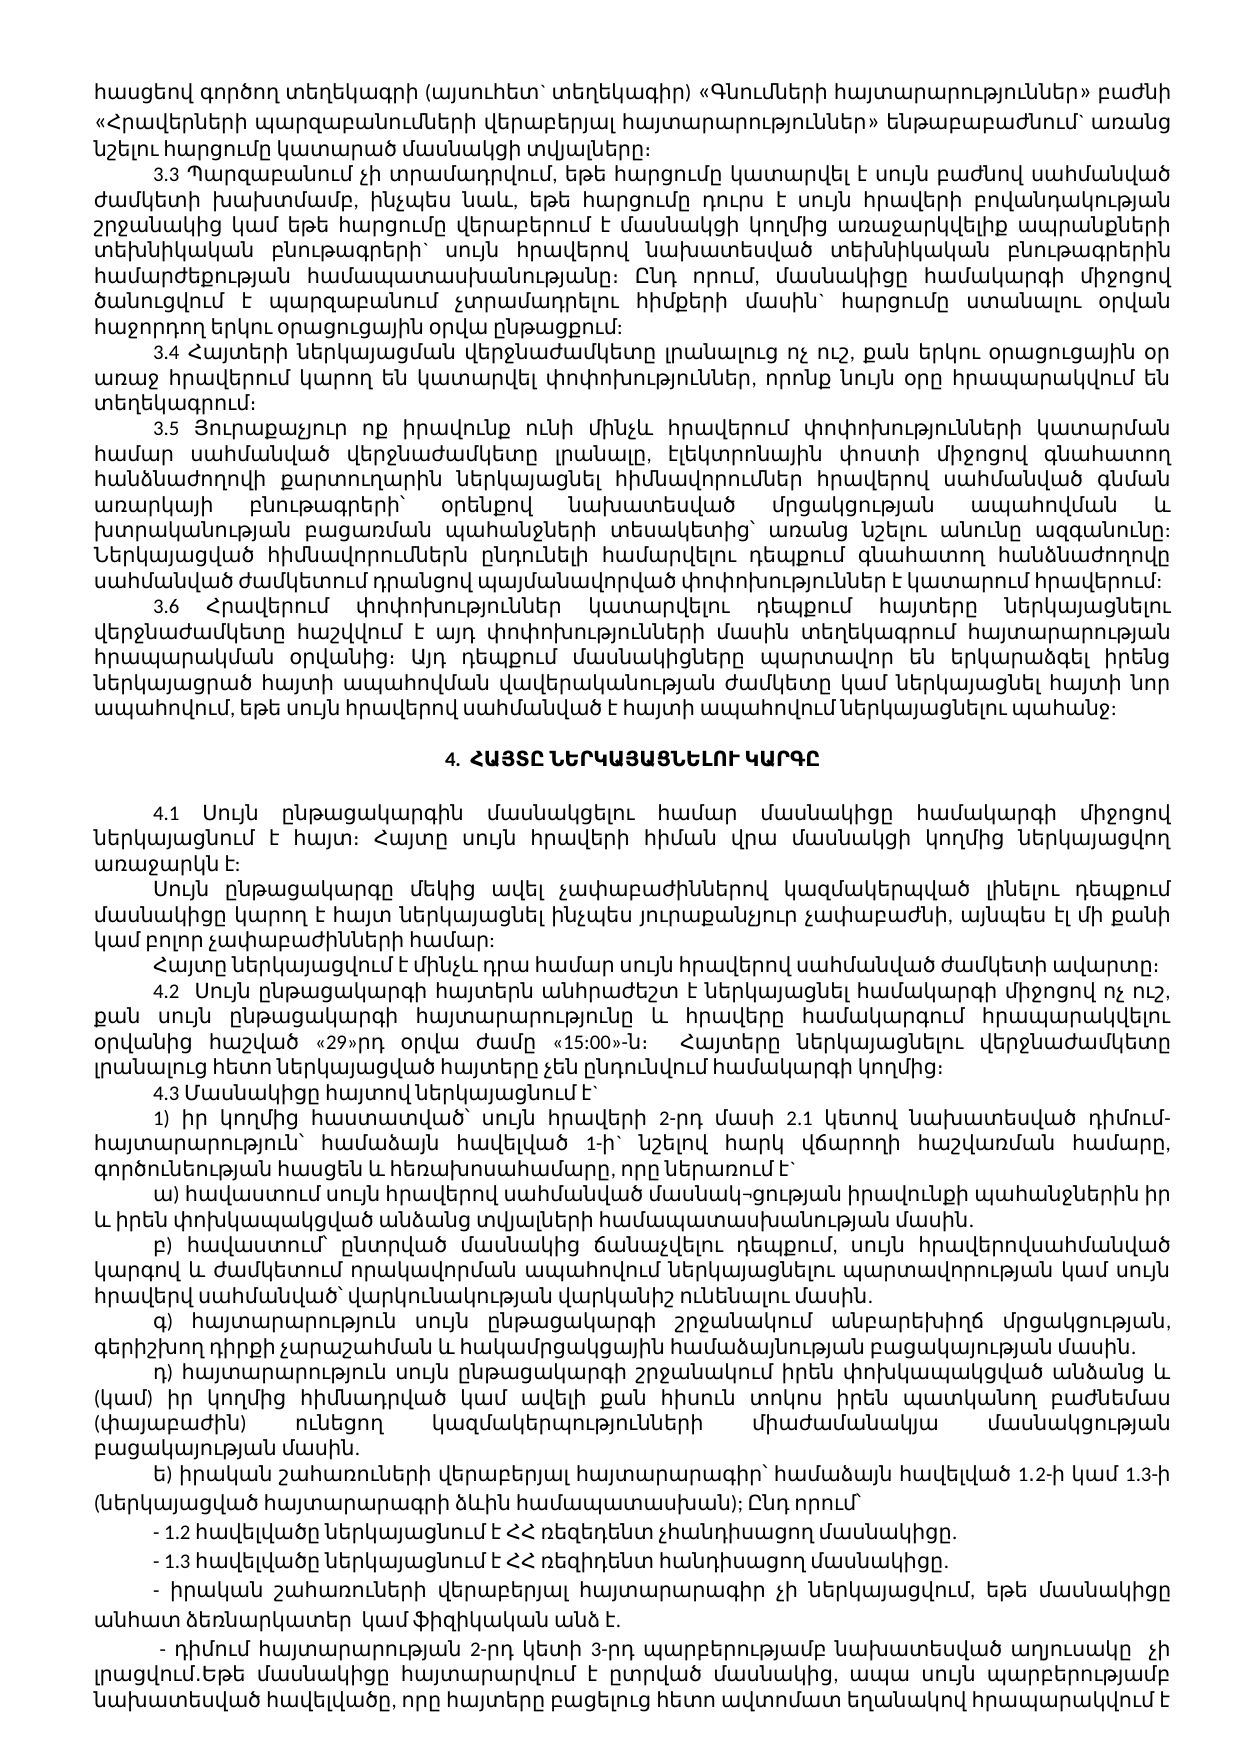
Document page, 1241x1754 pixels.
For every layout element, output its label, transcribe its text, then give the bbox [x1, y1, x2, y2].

text 4.2 Սույն ընթացակարգի հայտերն անհրաժեշտ է ներկայացնել համակարգի միջոցով ոչ ուշ, քան սույն ընթացակարգի հայտարարությունը և հրավերը համակարգում հրապարակվելու օրվանից հաշված «29»րդ օրվա ժամը «15:00»-ն։ Հայտերը ներկայացնելու վերջնաժամկետը լրանալուց հետո ներկայացված հայտերը չեն ընդունվում համակարգի կողմից։ [94, 978, 1171, 1080]
text 3.5 Յուրաքաչյուր ոք իրավունք ունի մինչև հրավերում փոփոխությունների կատարման համար սահմանված վերջնաժամկետը լրանալը, էլեկտրոնային փոստի միջոցով գնահատող հանձնաժողովի քարտուղարին ներկայացնել հիմնավորումներ հրավերով սահմանված գնման առարկայի բնութագրերի՝ օրենքով նախատեսված մրցակցության ապահովման և խտրականության բացառման պահանջների տեսակետից՝ առանց նշելու անունը ազգանունը: Ներկայացված հիմնավորումներն ընդունելի համարվելու դեպքում գնահատող հանձնաժողովը սահմանված ժամկետում դրանցով պայմանավորված փոփոխություններ է կատարում հրավերում: [94, 416, 1171, 593]
text բ) հավաստում՝ ընտրված մասնակից ճանաչվելու դեպքում, սույն հրավերովսահմանված կարգով և ժամկետում որակավորման ապահովում ներկայացնելու պարտավորության կամ սույն հրավերվ սահմանված՝ վարկունակության վարկանիշ ունենալու մասին. [94, 1232, 1171, 1308]
text - 1.3 հավելվածը ներկայացնում է ՀՀ ռեզիդենտ հանդիսացող մասնակիցը. [94, 1548, 1171, 1574]
text Սույն ընթացակարգը մեկից ավել չափաբաժիններով կազմակերպված լինելու դեպքում մասնակիցը կարող է հայտ ներկայացնել ինչպես յուրաքանչյուր չափաբաժնի, այնպես էլ մի քանի կամ բոլոր չափաբաժինների համար: [94, 876, 1171, 953]
text ե) իրական շահառուների վերաբերյալ հայտարարագիր՝ համաձայն հավելված 1․2-ի կամ 1.3-ի (ներկայացված հայտարարագրի ձևին համապատասխան); Ընդ որում՝ [94, 1461, 1171, 1516]
text 3.6 Հրավերում փոփոխություններ կատարվելու դեպքում հայտերը ներկայացնելու վերջնաժամկետը հաշվվում է այդ փոփոխությունների մասին տեղեկագրում հայտարարության հրապարակման օրվանից։ Այդ դեպքում մասնակիցները պարտավոր են երկարաձգել իրենց ներկայացրած հայտի ապահովման վավերականության ժամկետը կամ ներկայացնել հայտի նոր ապահովում, եթե սույն հրավերով սահմանված է հայտի ապահովում ներկայացնելու պահանջ: [94, 593, 1171, 721]
text Հայտը ներկայացվում է մինչև դրա համար սույն հրավերով սահմանված ժամկետի ավարտը։ [94, 953, 1171, 978]
text 1) իր կողմից հաստատված՝ սույն հրավերի 2-րդ մասի 2.1 կետով նախատեսված դիմում-հայտարարություն՝ համաձայն հավելված 1-ի` նշելով հարկ վճարողի հաշվառման համարը, գործունեության հասցեն և հեռախոսահամարը, որը ներառում է` [94, 1105, 1171, 1181]
text - իրական շահառուների վերաբերյալ հայտարարագիր չի ներկայացվում, եթե մասնակիցը անհատ ձեռնարկատեր կամ ֆիզիկական անձ է. [94, 1578, 1171, 1632]
text գ) հայտարարություն սույն ընթացակարգի շրջանակում անբարեխիղճ մրցակցության, գերիշխող դիրքի չարաշահման և հակամրցակցային համաձայնության բացակայության մասին. [94, 1308, 1171, 1359]
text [94, 75, 1171, 161]
text ա) հավաստում սույն հրավերով սահմանված մասնակ¬ցության իրավունքի պահանջներին իր և իրեն փոխկապակցված անձանց տվյալների համապատասխանության մասին. [94, 1181, 1171, 1232]
text դ) հայտարարություն սույն ընթացակարգի շրջանակում իրեն փոխկապակցված անձանց և (կամ) իր կողմից հիմնադրված կամ ավելի քան հիսուն տոկոս իրեն պատկանող բաժնեմաս (փայաբաժին) ունեցող կազմակերպությունների միաժամանակյա մասնակցության բացակայության մասին. [94, 1359, 1171, 1461]
text 4.1 Սույն ընթացակարգին մասնակցելու համար մասնակիցը համակարգի միջոցով ներկայացնում է հայտ։ Հայտը սույն հրավերի հիման վրա մասնակցի կողմից ներկայացվող առաջարկն է: [94, 800, 1171, 876]
text 4. ՀԱՅՏԸ ՆԵՐԿԱՅԱՑՆԵԼՈՒ ԿԱՐԳԸ [94, 746, 1171, 771]
text 4.3 Մասնակիցը հայտով ներկայացնում է` [94, 1080, 1171, 1105]
text 3.3 Պարզաբանում չի տրամադրվում, եթե հարցումը կատարվել է սույն բաժնով սահմանված ժամկետի խախտմամբ, ինչպես նաև, եթե հարցումը դուրս է սույն հրավերի բովանդակության շրջանակից կամ եթե հարցումը վերաբերում է մասնակցի կողմից առաջարկվելիք ապրանքների տեխնիկական բնութագրերի` սույն հրավերով նախատեսված տեխնիկական բնութագրերին համարժեքության համապատասխանությանը։ Ընդ որում, մասնակիցը համակարգի միջոցով ծանուցվում է պարզաբանում չտրամադրելու հիմքերի մասին` հարցումը ստանալու օրվան հաջորդող երկու օրացուցային օրվա ընթացքում: [94, 161, 1171, 339]
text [94, 1636, 1171, 1712]
text - 1.2 հավելվածը ներկայացնում է ՀՀ ռեզեդենտ չհանդիսացող մասնակիցը. [94, 1519, 1171, 1545]
text 3.4 Հայտերի ներկայացման վերջնաժամկետը լրանալուց ոչ ուշ, քան երկու օրացուցային օր առաջ հրավերում կարող են կատարվել փոփոխություններ, որոնք նույն օրը հրապարակվում են տեղեկագրում։ [94, 339, 1171, 416]
